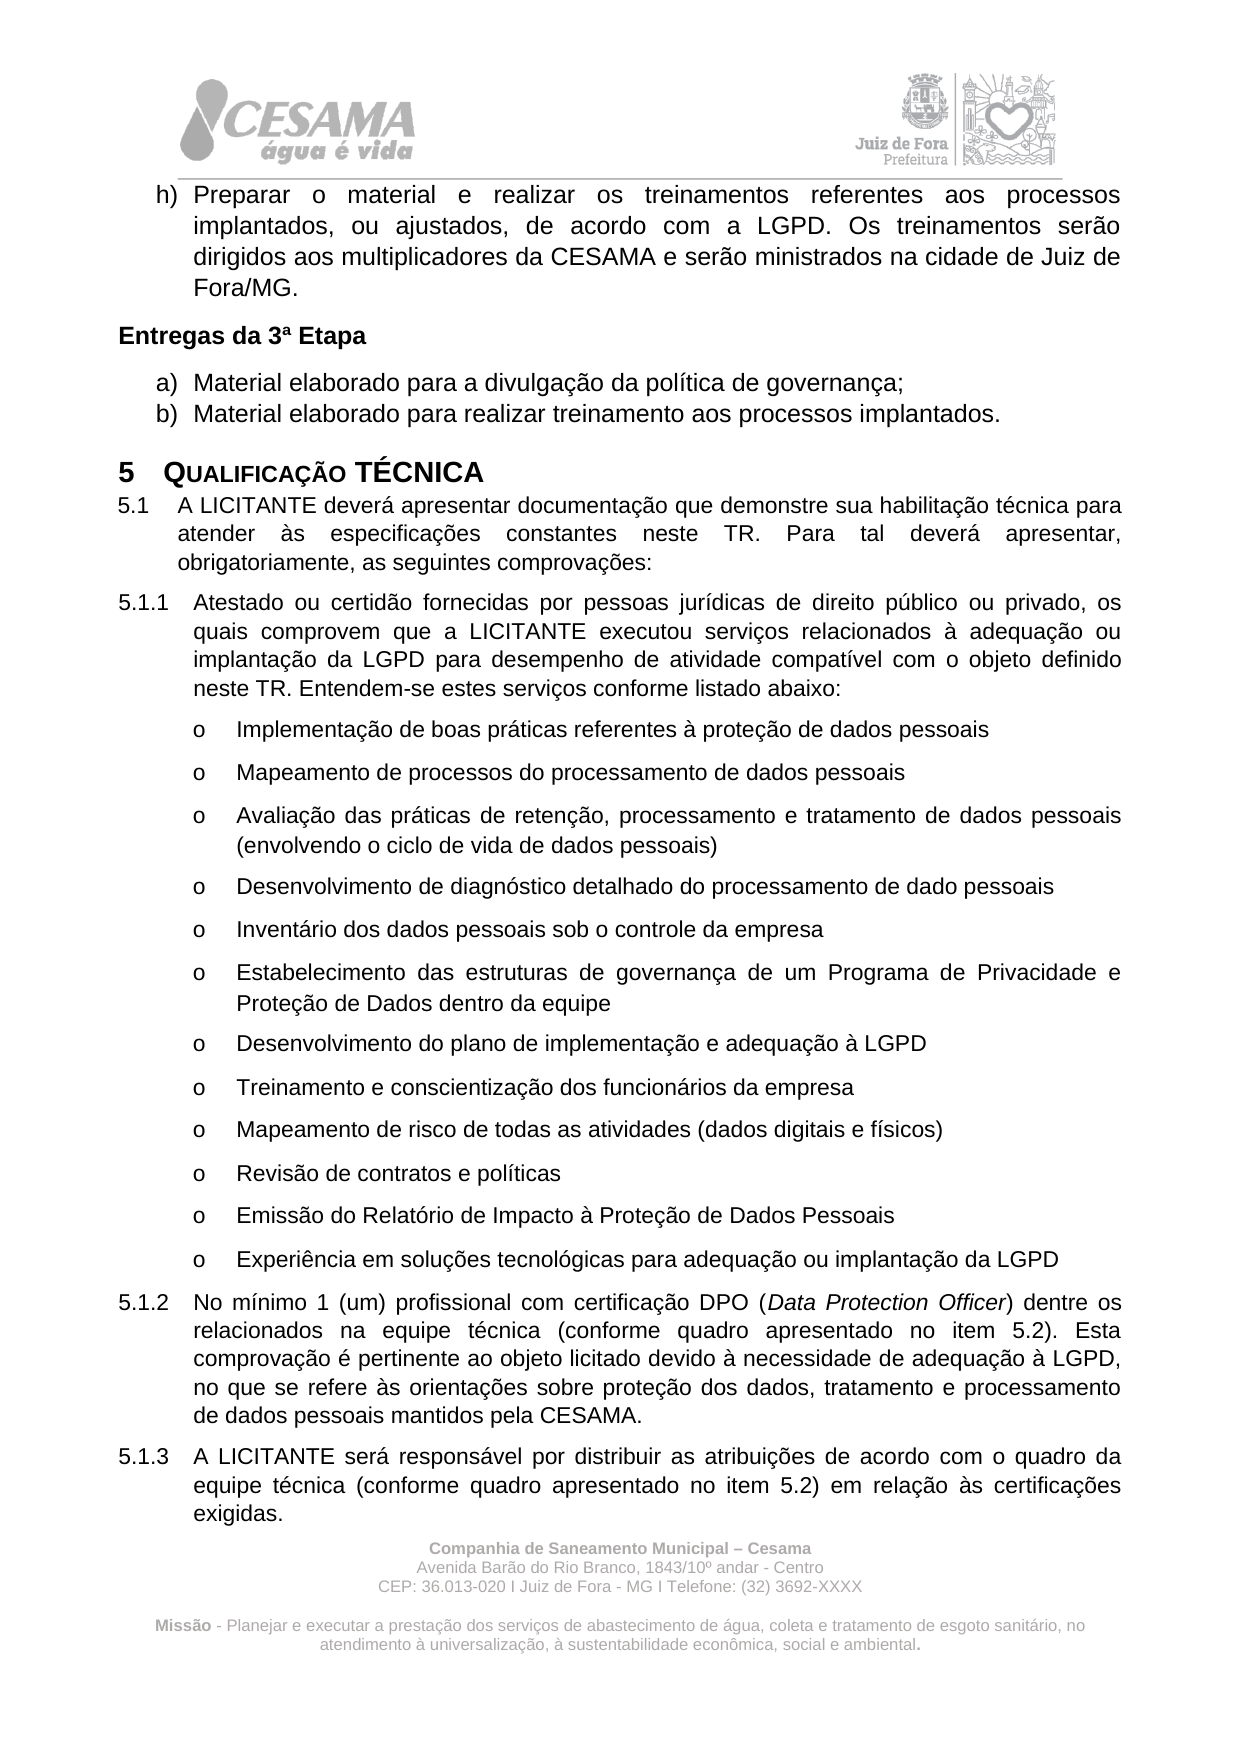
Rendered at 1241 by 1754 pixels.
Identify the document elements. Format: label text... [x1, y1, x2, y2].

subtitle A LICITANTE será responsável por distribuir as atribuições de acordo com o quadro da equipe técnica (conforme quadro apresentado no item 5.2) em relação às certificações exigidas. [118, 1443, 1122, 1526]
text Entregas da 3ª Etapa [118, 321, 1122, 349]
list Material elaborado para realizar treinamento aos processos implantados. [156, 399, 1122, 428]
subtitle Estabelecimento das estruturas de governança de um Programa de Privacidade e Proteção de Dados dentro da equipe [192, 959, 1122, 1016]
subtitle A LICITANTE deverá apresentar documentação que demonstre sua habilitação técnica para atender às especificações constantes neste TR. Para tal deverá apresentar, obrigatoriamente, as seguintes comprovações: [117, 492, 1122, 575]
list Preparar o material e realizar os treinamentos referentes aos processos implantados, ou ajustados, de acordo com a LGPD. Os treinamentos serão dirigidos aos multiplicadores da CESAMA e serão ministrados na cidade de Juiz de Fora/MG. [156, 180, 1122, 302]
subtitle Desenvolvimento do plano de implementação e adequação à LGPD [192, 1030, 1122, 1059]
subtitle Emissão do Relatório de Impacto à Proteção de Dados Pessoais [192, 1202, 1122, 1231]
list Material elaborado para a divulgação da política de governança; [156, 368, 1122, 397]
subtitle Mapeamento de risco de todas as atividades (dados digitais e físicos) [192, 1116, 1122, 1145]
subtitle Desenvolvimento de diagnóstico detalhado do processamento de dado pessoais [192, 873, 1122, 901]
subtitle Implementação de boas práticas referentes à proteção de dados pessoais [192, 716, 1122, 744]
subtitle Experiência em soluções tecnológicas para adequação ou implantação da LGPD [192, 1246, 1122, 1274]
subtitle Avaliação das práticas de retenção, processamento e tratamento de dados pessoais (envolvendo o ciclo de vida de dados pessoais) [192, 802, 1122, 858]
subtitle Atestado ou certidão fornecidas por pessoas jurídicas de direito público ou privado, os quais comprovem que a LICITANTE executou serviços relacionados à adequação ou implantação da LGPD para desempenho de atividade compatível com o objeto definido neste TR. Entendem-se estes serviços conforme listado abaixo: [118, 589, 1122, 701]
subtitle Mapeamento de processos do processamento de dados pessoais [192, 759, 1122, 787]
subtitle Revisão de contratos e políticas [192, 1159, 1122, 1188]
subtitle Inventário dos dados pessoais sob o controle da empresa [192, 916, 1122, 944]
subtitle Treinamento e conscientização dos funcionários da empresa [192, 1073, 1122, 1102]
subtitle Qualificação TÉCNICA [118, 455, 1122, 489]
picture [177, 73, 1063, 180]
subtitle No mínimo 1 (um) profissional com certificação DPO (Data Protection Officer) dentre os relacionados na equipe técnica (conforme quadro apresentado no item 5.2). Esta comprovação é pertinente ao objeto licitado devido à necessidade de adequação à LGPD, no que se refere às orientações sobre proteção dos dados, tratamento e processamento de dados pessoais mantidos pela CESAMA. [118, 1288, 1122, 1429]
